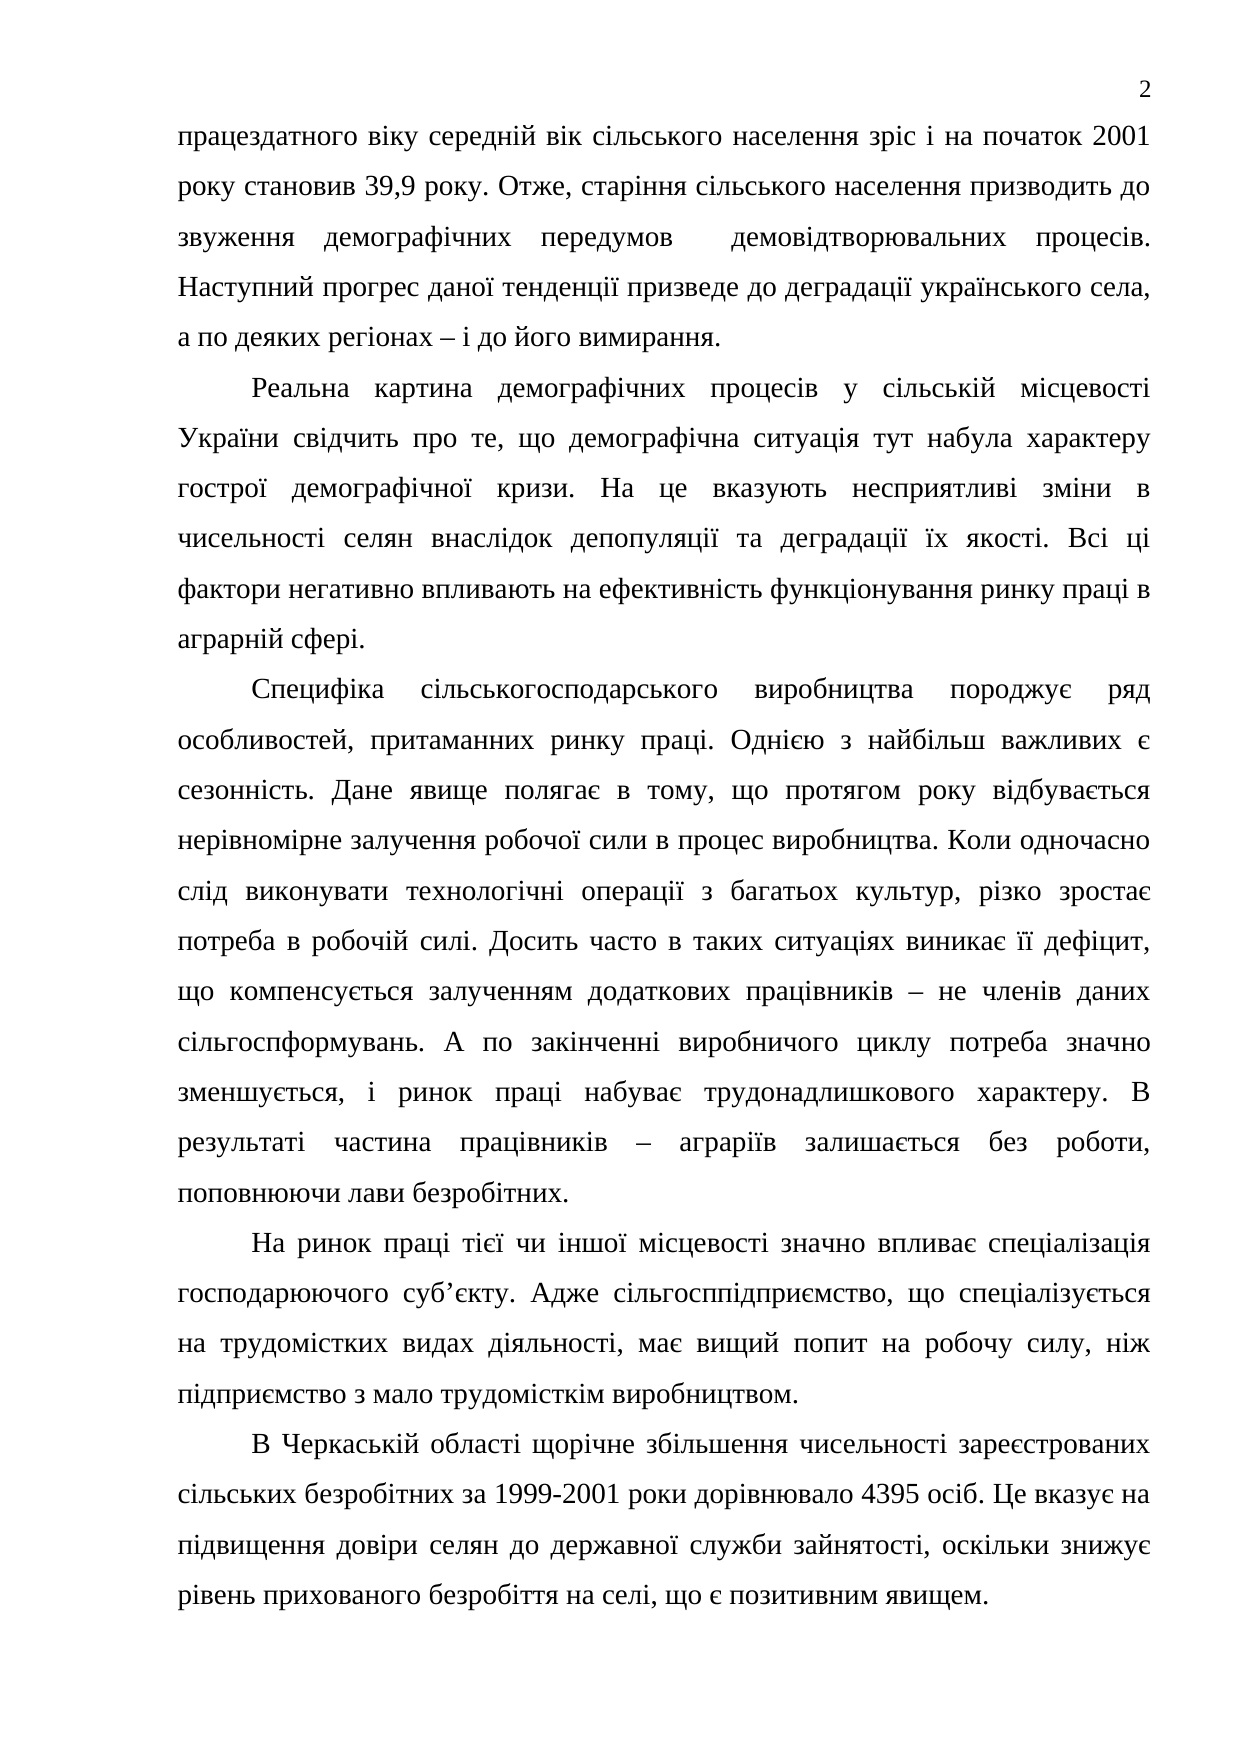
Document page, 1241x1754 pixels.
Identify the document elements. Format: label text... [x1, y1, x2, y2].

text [177, 118, 1152, 353]
text Реальна картина демографічних процесів у сільській місцевості України свідчить про те, що демографічна ситуація тут набула характеру гострої демографічної кризи. На це вказують несприятливі зміни в чисельності селян внаслідок депопуляції та деградації їх якості. Всі ці фактори негативно впливають на ефективність функціонування ринку праці в аграрній сфері. [177, 370, 1152, 655]
text На ринок праці тієї чи іншої місцевості значно впливає спеціалізація господарюючого суб’єкту. Адже сільгосппідприємство, що спеціалізується на трудомістких видах діяльності, має вищий попит на робочу силу, ніж підприємство з мало трудомісткім виробництвом. [177, 1225, 1152, 1409]
text В Черкаській області щорічне збільшення чисельності зареєстрованих сільських безробітних за 1999-2001 роки дорівнювало 4395 осіб. Це вказує на підвищення довіри селян до державної служби зайнятості, оскільки знижує рівень прихованого безробіття на селі, що є позитивним явищем. [177, 1426, 1152, 1611]
text Специфіка сільськогосподарського виробництва породжує ряд особливостей, притаманних ринку праці. Однією з найбільш важливих є сезонність. Дане явище полягає в тому, що протягом року відбувається нерівномірне залучення робочої сили в процес виробництва. Коли одночасно слід виконувати технологічні операції з багатьох культур, різко зростає потреба в робочій силі. Досить часто в таких ситуаціях виникає її дефіцит, що компенсується залученням додаткових працівників – не членів даних сільгоспформувань. А по закінченні виробничого циклу потреба значно зменшується, і ринок праці набуває трудонадлишкового характеру. В результаті частина працівників – аграріїв залишається без роботи, поповнюючи лави безробітних. [177, 672, 1152, 1208]
